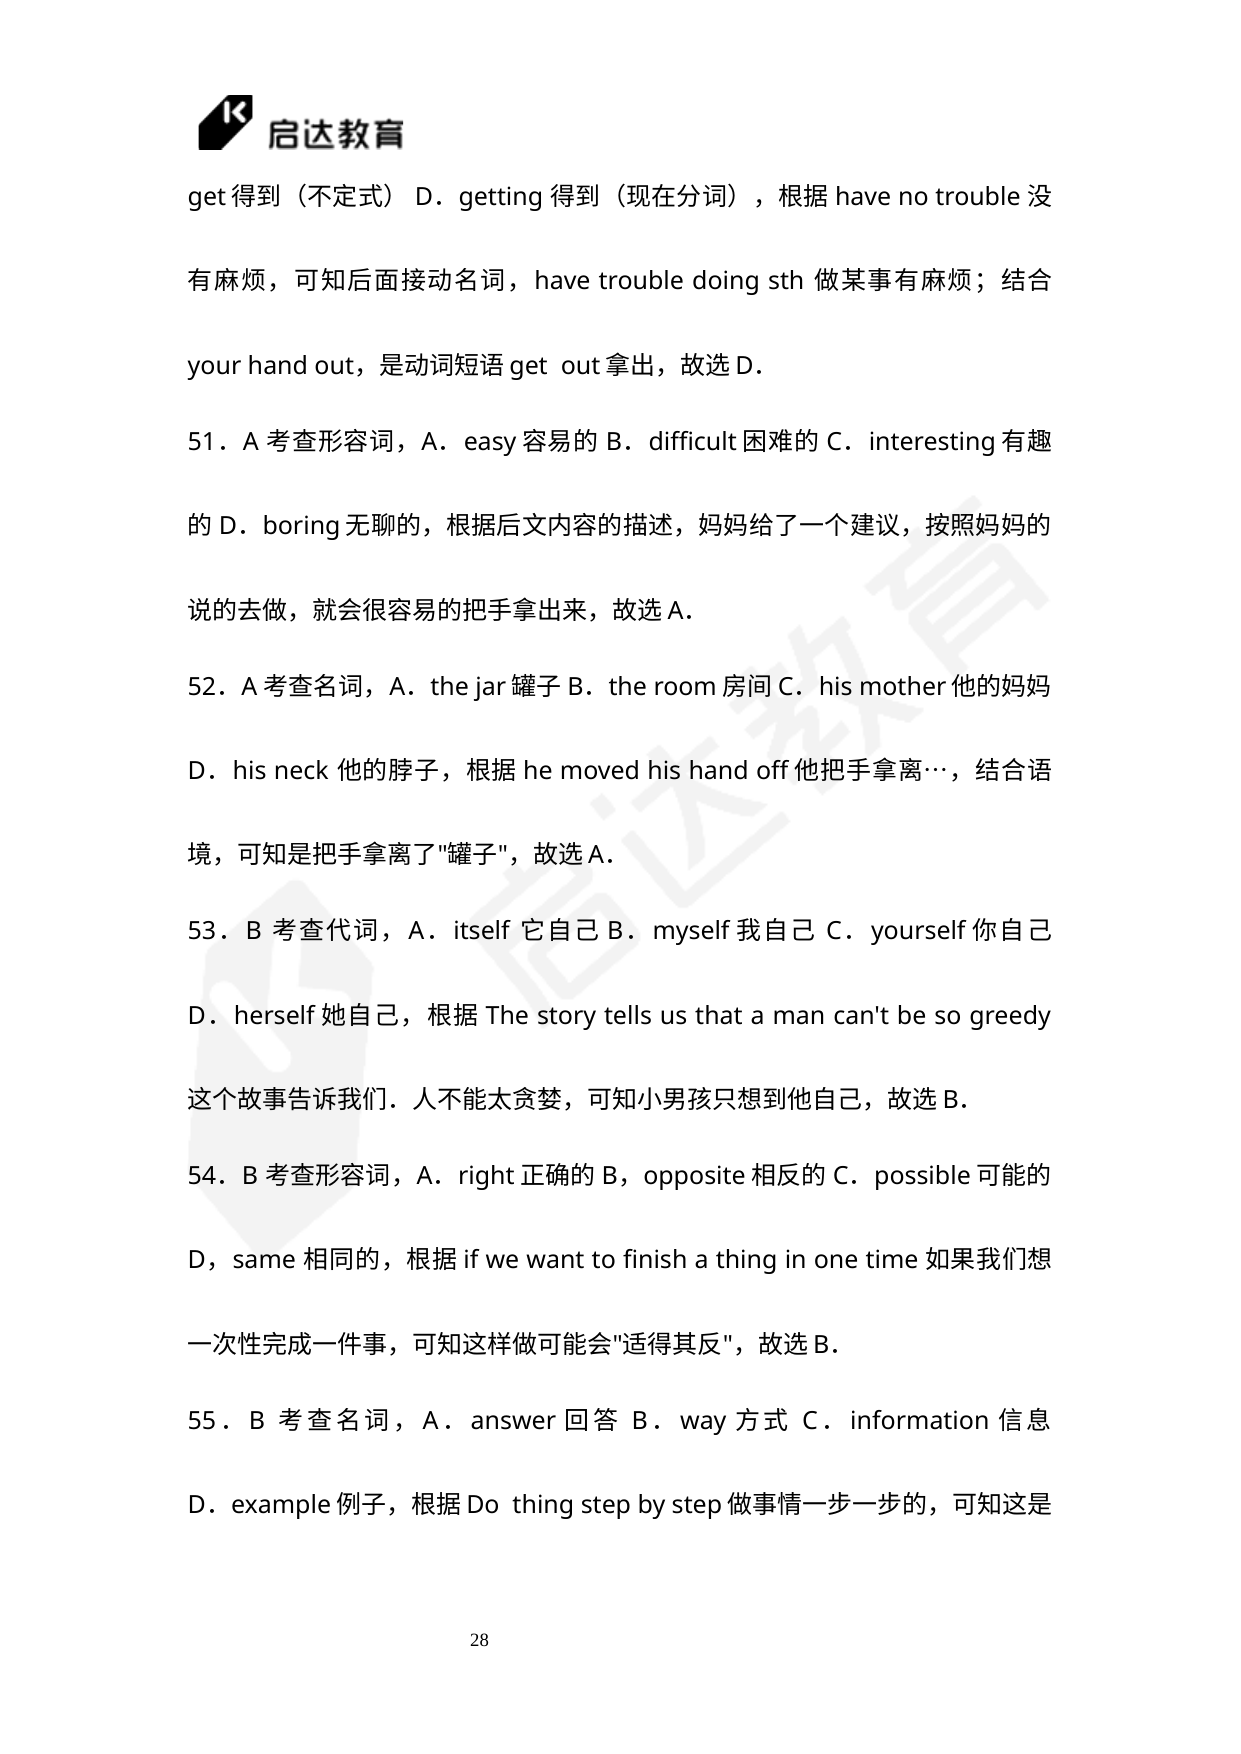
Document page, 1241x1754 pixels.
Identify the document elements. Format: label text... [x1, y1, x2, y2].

text 52．A 考查名词，A．the jar罐子 B．the room房间 C．his mother他的妈妈 D．his neck 他的脖子，根据he moved his hand off他把手拿离…，结合语境，可知是把手拿离了"罐子"，故选A． [187, 652, 1053, 886]
text 54．B 考查形容词，A．right正确的 B，opposite相反的 C．possible可能的 D，same 相同的，根据if we want to finish a thing in one time如果我们想一次性完成一件事，可知这样做可能会"适得其反"，故选B． [187, 1141, 1053, 1375]
text 53．B 考查代词，A．itself 它自己B．myself我自己 C．yourself你自己 D．herself她自己，根据The story tells us that a man can't be so greedy这个故事告诉我们．人不能太贪婪，可知小男孩只想到他自己，故选B． [187, 896, 1053, 1130]
text 51．A 考查形容词，A．easy容易的 B．difficult困难的 C．interesting有趣的 D．boring无聊的，根据后文内容的描述，妈妈给了一个建议，按照妈妈的说的去做，就会很容易的把手拿出来，故选A． [187, 407, 1053, 641]
picture [198, 95, 404, 150]
text 55．B 考查名词，A．answer回答 B．way方式 C．information信息 D．example例子，根据Do thing step by step做事情一步一步的，可知这是一种"方法"，故选B． [187, 1386, 1053, 1535]
